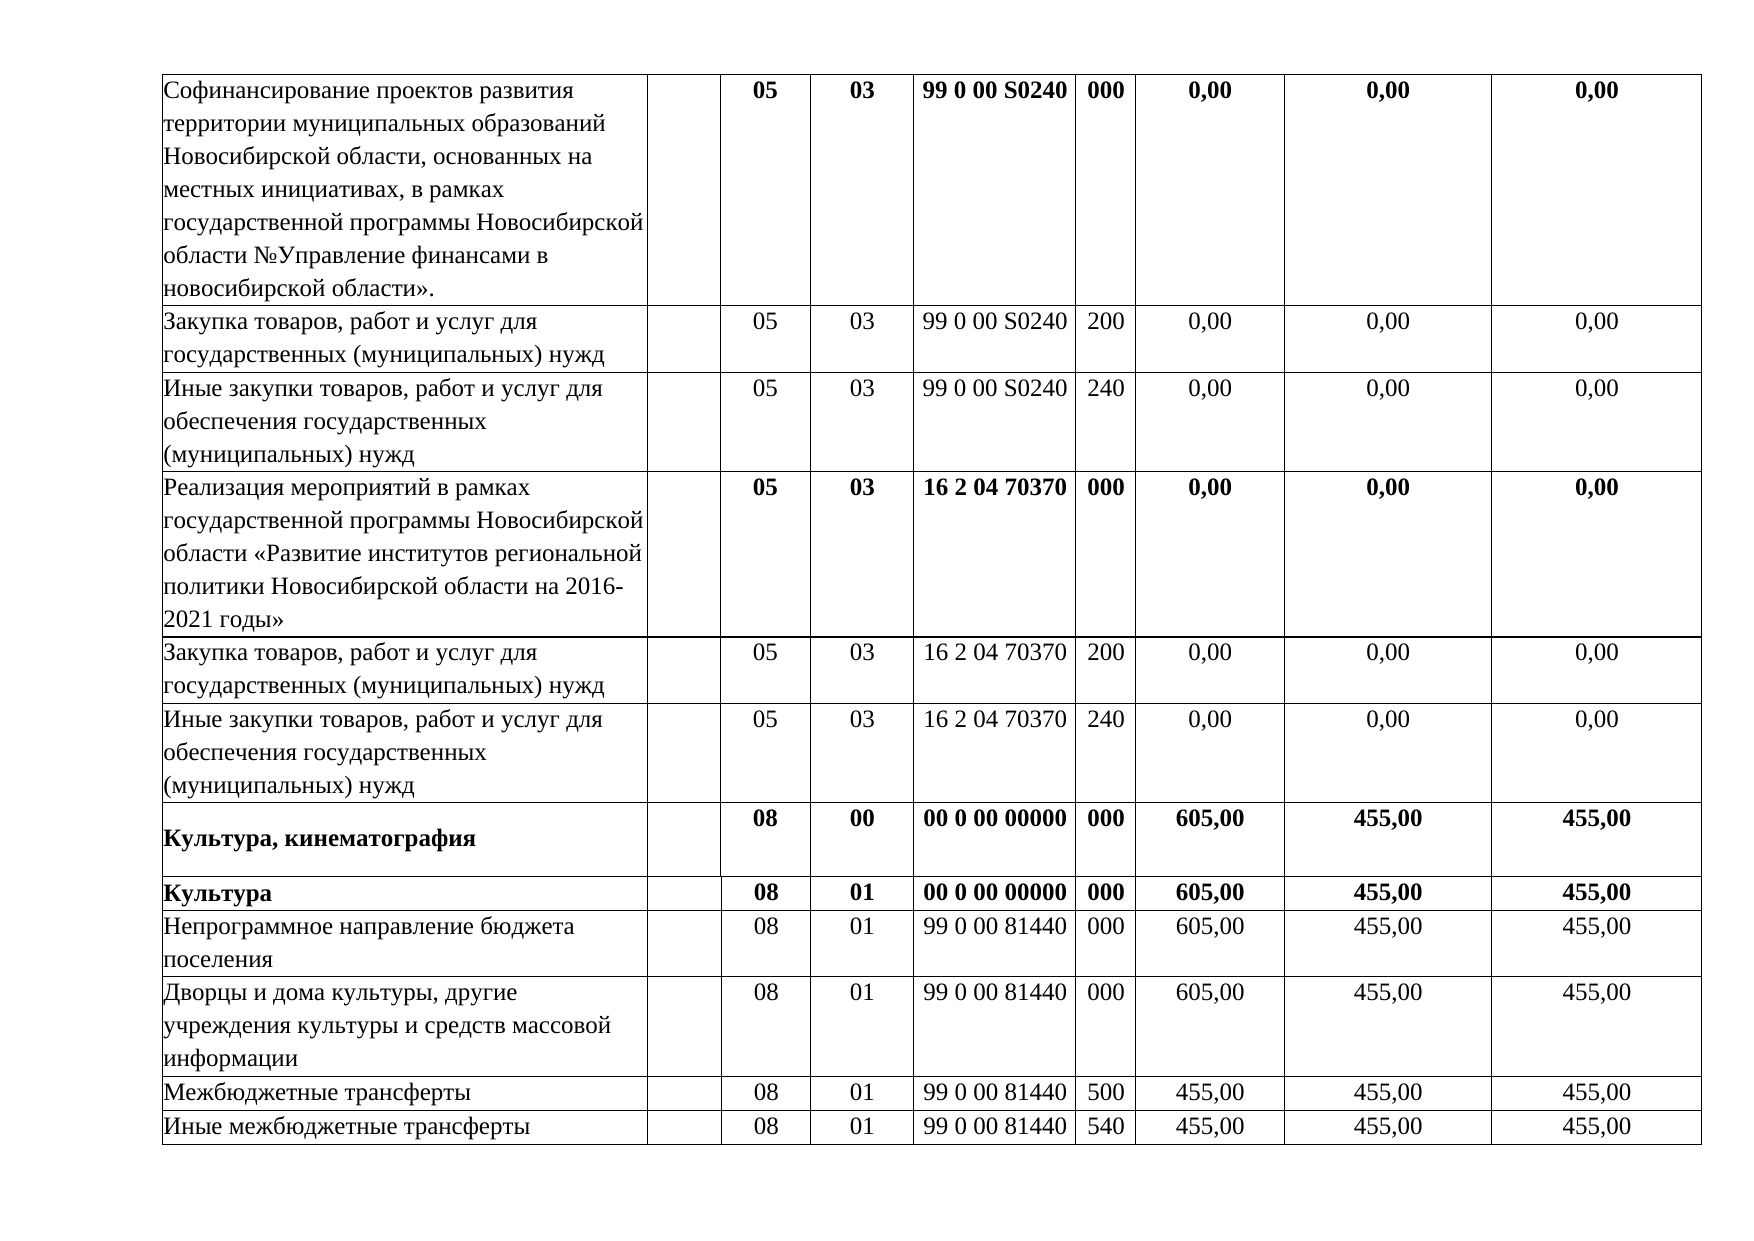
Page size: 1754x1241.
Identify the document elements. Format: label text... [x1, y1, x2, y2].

table_cell 05 [721, 638, 810, 703]
table_cell 99 0 00 S0240 [914, 75, 1075, 305]
table_cell 99 0 00 S0240 [914, 306, 1075, 372]
table_cell 08 [722, 911, 810, 976]
table_cell Реализация мероприятий в рамках государственной программы Новосибирской области «Развитие институтов региональной политики Новосибирской области на 2016-2021 годы» [163, 472, 647, 636]
table_cell 16 2 04 70370 [914, 704, 1075, 802]
table_cell 0,00 [1492, 75, 1701, 305]
table_cell 08 [722, 1111, 810, 1144]
table_cell 01 [811, 877, 913, 910]
table_cell 000 [1076, 803, 1135, 876]
table_cell 03 [811, 373, 913, 471]
table_cell 455,00 [1285, 1077, 1491, 1110]
table_cell Софинансирование проектов развития территории муниципальных образований Новосибирской области, основанных на местных инициативах, в рамках государственной программы Новосибирской области №Управление финансами в новосибирской области». [163, 75, 647, 305]
table_cell 0,00 [1136, 75, 1284, 305]
table_cell 0,00 [1285, 373, 1491, 471]
table_cell 0,00 [1492, 472, 1701, 636]
table_cell 03 [811, 472, 913, 636]
table_cell 0,00 [1492, 373, 1701, 471]
table_cell 605,00 [1136, 803, 1284, 876]
table_cell 0,00 [1136, 472, 1284, 636]
table_cell 455,00 [1136, 1111, 1284, 1144]
table_cell Дворцы и дома культуры, другие учреждения культуры и средств массовой информации [163, 977, 647, 1076]
table_cell 00 0 00 00000 [914, 877, 1075, 910]
table_cell 99 0 00 S0240 [914, 373, 1075, 471]
table_cell 000 [1076, 472, 1135, 636]
table_cell 08 [721, 803, 810, 876]
table_cell 03 [811, 704, 913, 802]
table_cell [648, 638, 720, 703]
table_cell [648, 704, 720, 802]
table_cell 455,00 [1285, 911, 1491, 976]
table_cell 0,00 [1136, 638, 1284, 703]
table_cell 01 [811, 1077, 913, 1110]
table_cell 455,00 [1285, 1111, 1491, 1144]
table_cell 03 [811, 75, 913, 305]
table_cell [648, 306, 720, 372]
table_cell 08 [722, 977, 810, 1076]
table_cell [648, 877, 721, 910]
table_cell 01 [811, 1111, 913, 1144]
table_cell 03 [811, 638, 913, 703]
table_cell 455,00 [1492, 1111, 1701, 1144]
table_cell 03 [811, 306, 913, 372]
table_cell 455,00 [1285, 977, 1491, 1076]
table_cell 0,00 [1285, 638, 1491, 703]
table_cell 00 [811, 803, 913, 876]
table_cell 0,00 [1285, 75, 1491, 305]
table_cell 01 [811, 911, 913, 976]
table_cell Иные межбюджетные трансферты [163, 1111, 647, 1144]
table_cell 455,00 [1492, 877, 1701, 910]
table_cell 05 [721, 75, 810, 305]
table_cell [648, 373, 720, 471]
table_cell 455,00 [1492, 911, 1701, 976]
table_cell 455,00 [1492, 977, 1701, 1076]
table_cell 0,00 [1492, 638, 1701, 703]
table_cell 455,00 [1492, 803, 1701, 876]
table_cell 0,00 [1136, 373, 1284, 471]
table_cell 05 [721, 472, 810, 636]
table_cell 99 0 00 81440 [914, 1111, 1075, 1144]
table_cell 05 [721, 704, 810, 802]
table_cell Закупка товаров, работ и услуг для государственных (муниципальных) нужд [163, 638, 647, 703]
table_cell [648, 1077, 721, 1110]
table_cell 240 [1076, 704, 1135, 802]
table_cell 0,00 [1285, 472, 1491, 636]
table_cell [648, 803, 720, 876]
table_cell 99 0 00 81440 [914, 977, 1075, 1076]
table_cell 05 [721, 306, 810, 372]
table_cell 000 [1076, 75, 1135, 305]
table_cell 0,00 [1285, 704, 1491, 802]
table_cell 0,00 [1492, 704, 1701, 802]
table_cell 0,00 [1136, 306, 1284, 372]
table_cell 0,00 [1136, 704, 1284, 802]
table_cell Закупка товаров, работ и услуг для государственных (муниципальных) нужд [163, 306, 647, 372]
table_cell 01 [811, 977, 913, 1076]
table_cell Межбюджетные трансферты [163, 1077, 647, 1110]
table_cell 0,00 [1492, 306, 1701, 372]
table_cell 08 [722, 877, 810, 910]
table_cell 99 0 00 81440 [914, 911, 1075, 976]
table_cell 99 0 00 81440 [914, 1077, 1075, 1110]
table_cell Иные закупки товаров, работ и услуг для обеспечения государственных (муниципальных) нужд [163, 373, 647, 471]
table_cell [648, 911, 721, 976]
table_cell 605,00 [1136, 977, 1284, 1076]
table_cell 000 [1076, 911, 1135, 976]
table_cell 605,00 [1136, 911, 1284, 976]
table_cell 540 [1076, 1111, 1135, 1144]
table_cell 455,00 [1285, 877, 1491, 910]
table_cell [648, 75, 720, 305]
table_cell 16 2 04 70370 [914, 472, 1075, 636]
table_cell 08 [722, 1077, 810, 1110]
table_cell 000 [1076, 977, 1135, 1076]
table_cell 0,00 [1285, 306, 1491, 372]
table_cell [648, 1111, 721, 1144]
table_cell Непрограммное направление бюджета поселения [163, 911, 647, 976]
table_cell 455,00 [1136, 1077, 1284, 1110]
table_cell 605,00 [1136, 877, 1284, 910]
table_cell 200 [1076, 638, 1135, 703]
table_cell 500 [1076, 1077, 1135, 1110]
table_cell 200 [1076, 306, 1135, 372]
table_cell 240 [1076, 373, 1135, 471]
table_cell Культура [163, 877, 647, 910]
table_cell 00 0 00 00000 [914, 803, 1075, 876]
table_cell [648, 472, 720, 636]
table_cell [648, 977, 721, 1076]
table_cell 16 2 04 70370 [914, 638, 1075, 703]
table_cell Культура, кинематография [163, 803, 647, 876]
table_cell 000 [1076, 877, 1135, 910]
table_cell 455,00 [1285, 803, 1491, 876]
table_cell 455,00 [1492, 1077, 1701, 1110]
table_cell 05 [721, 373, 810, 471]
table_cell Иные закупки товаров, работ и услуг для обеспечения государственных (муниципальных) нужд [163, 704, 647, 802]
